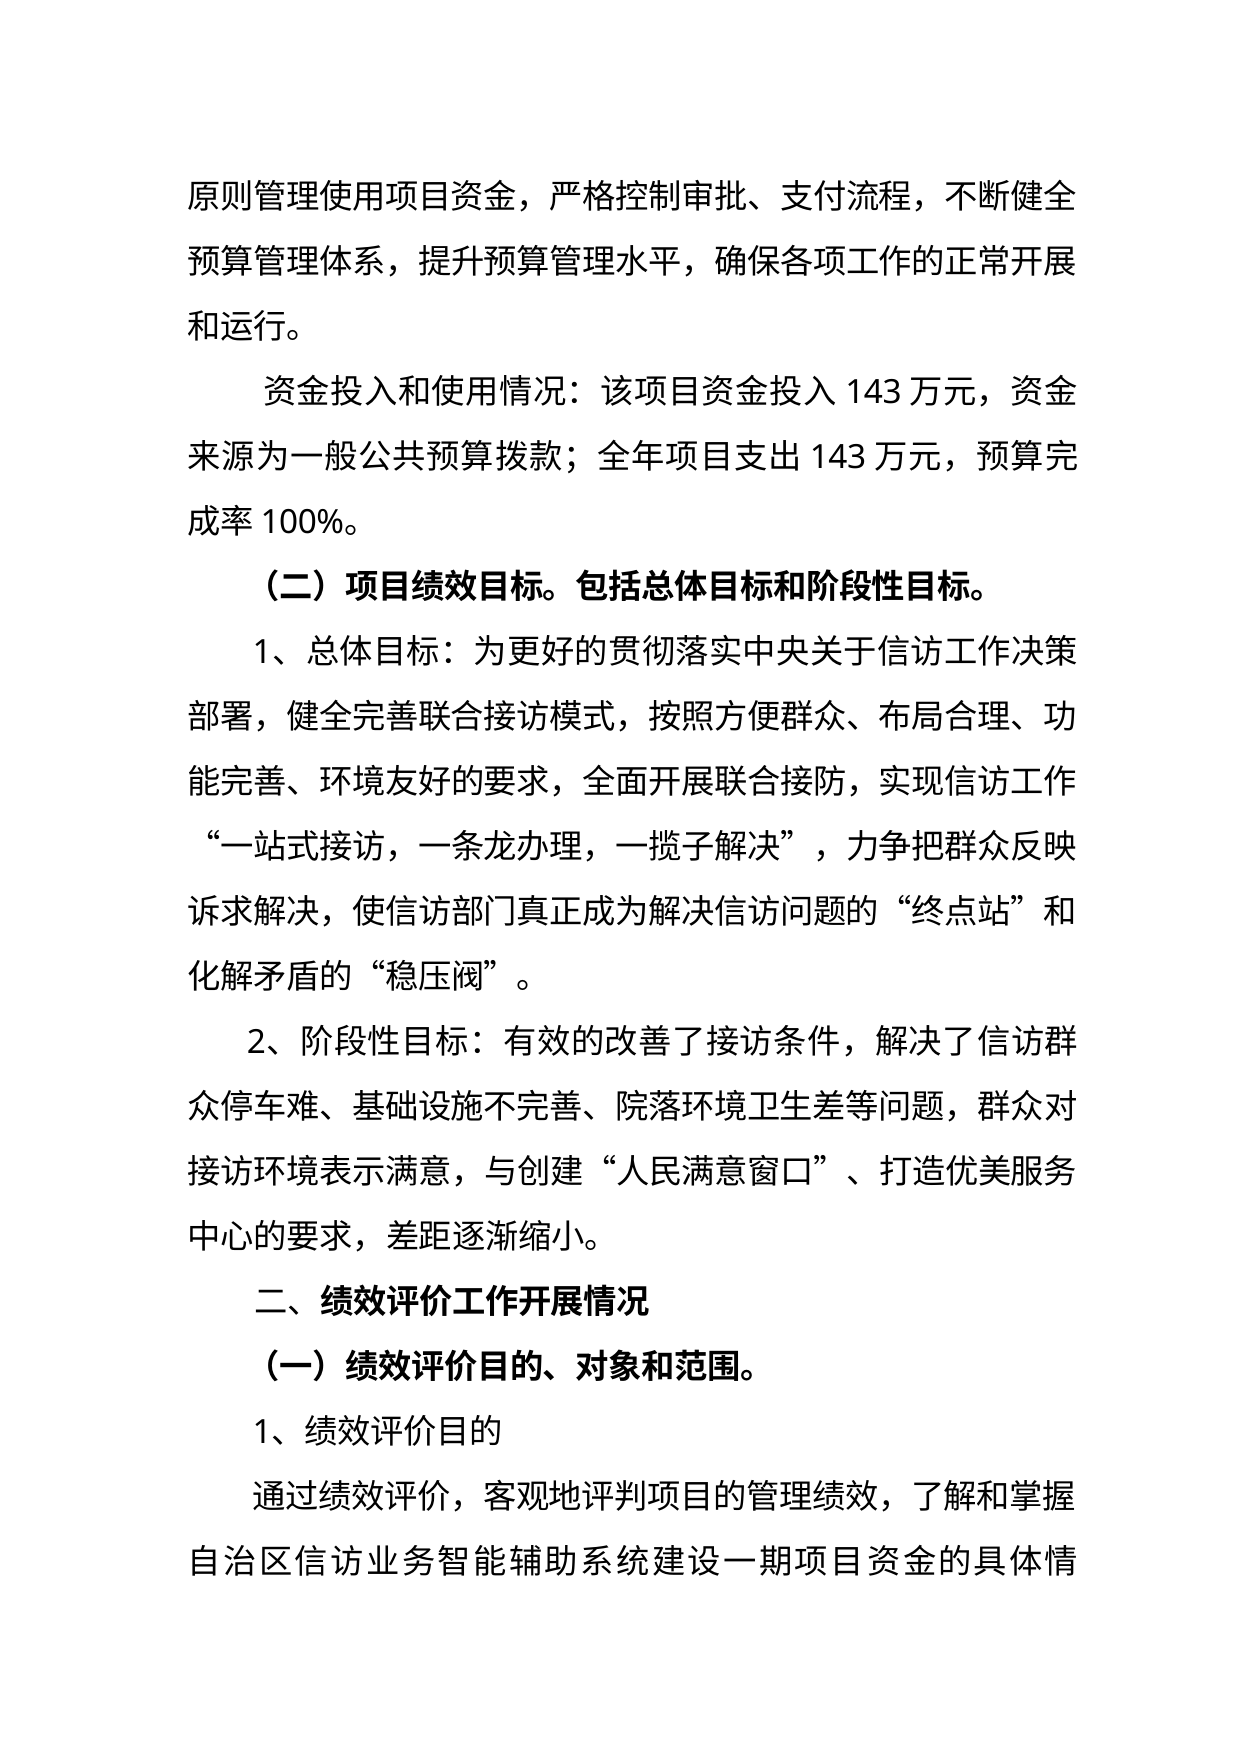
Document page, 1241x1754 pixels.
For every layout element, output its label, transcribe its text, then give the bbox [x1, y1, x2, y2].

text 2、阶段性目标：有效的改善了接访条件，解决了信访群众停车难、基础设施不完善、院落环境卫生差等问题，群众对接访环境表示满意，与创建“人民满意窗口”、打造优美服务中心的要求，差距逐渐缩小。 [187, 1007, 1078, 1267]
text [187, 162, 1078, 357]
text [187, 1462, 1078, 1592]
text 1、总体目标：为更好的贯彻落实中央关于信访工作决策部署，健全完善联合接访模式，按照方便群众、布局合理、功能完善、环境友好的要求，全面开展联合接防，实现信访工作“一站式接访，一条龙办理，一揽子解决”，力争把群众反映诉求解决，使信访部门真正成为解决信访问题的“终点站”和化解矛盾的“稳压阀”。 [187, 617, 1078, 1007]
text （一）绩效评价目的、对象和范围。 [187, 1332, 1078, 1397]
text 二、绩效评价工作开展情况 [187, 1267, 1078, 1332]
text 资金投入和使用情况：该项目资金投入143万元，资金来源为一般公共预算拨款；全年项目支出143万元，预算完成率100%。 [187, 357, 1078, 552]
text （二）项目绩效目标。包括总体目标和阶段性目标。 [187, 552, 1078, 617]
text 1、绩效评价目的 [187, 1397, 1078, 1462]
